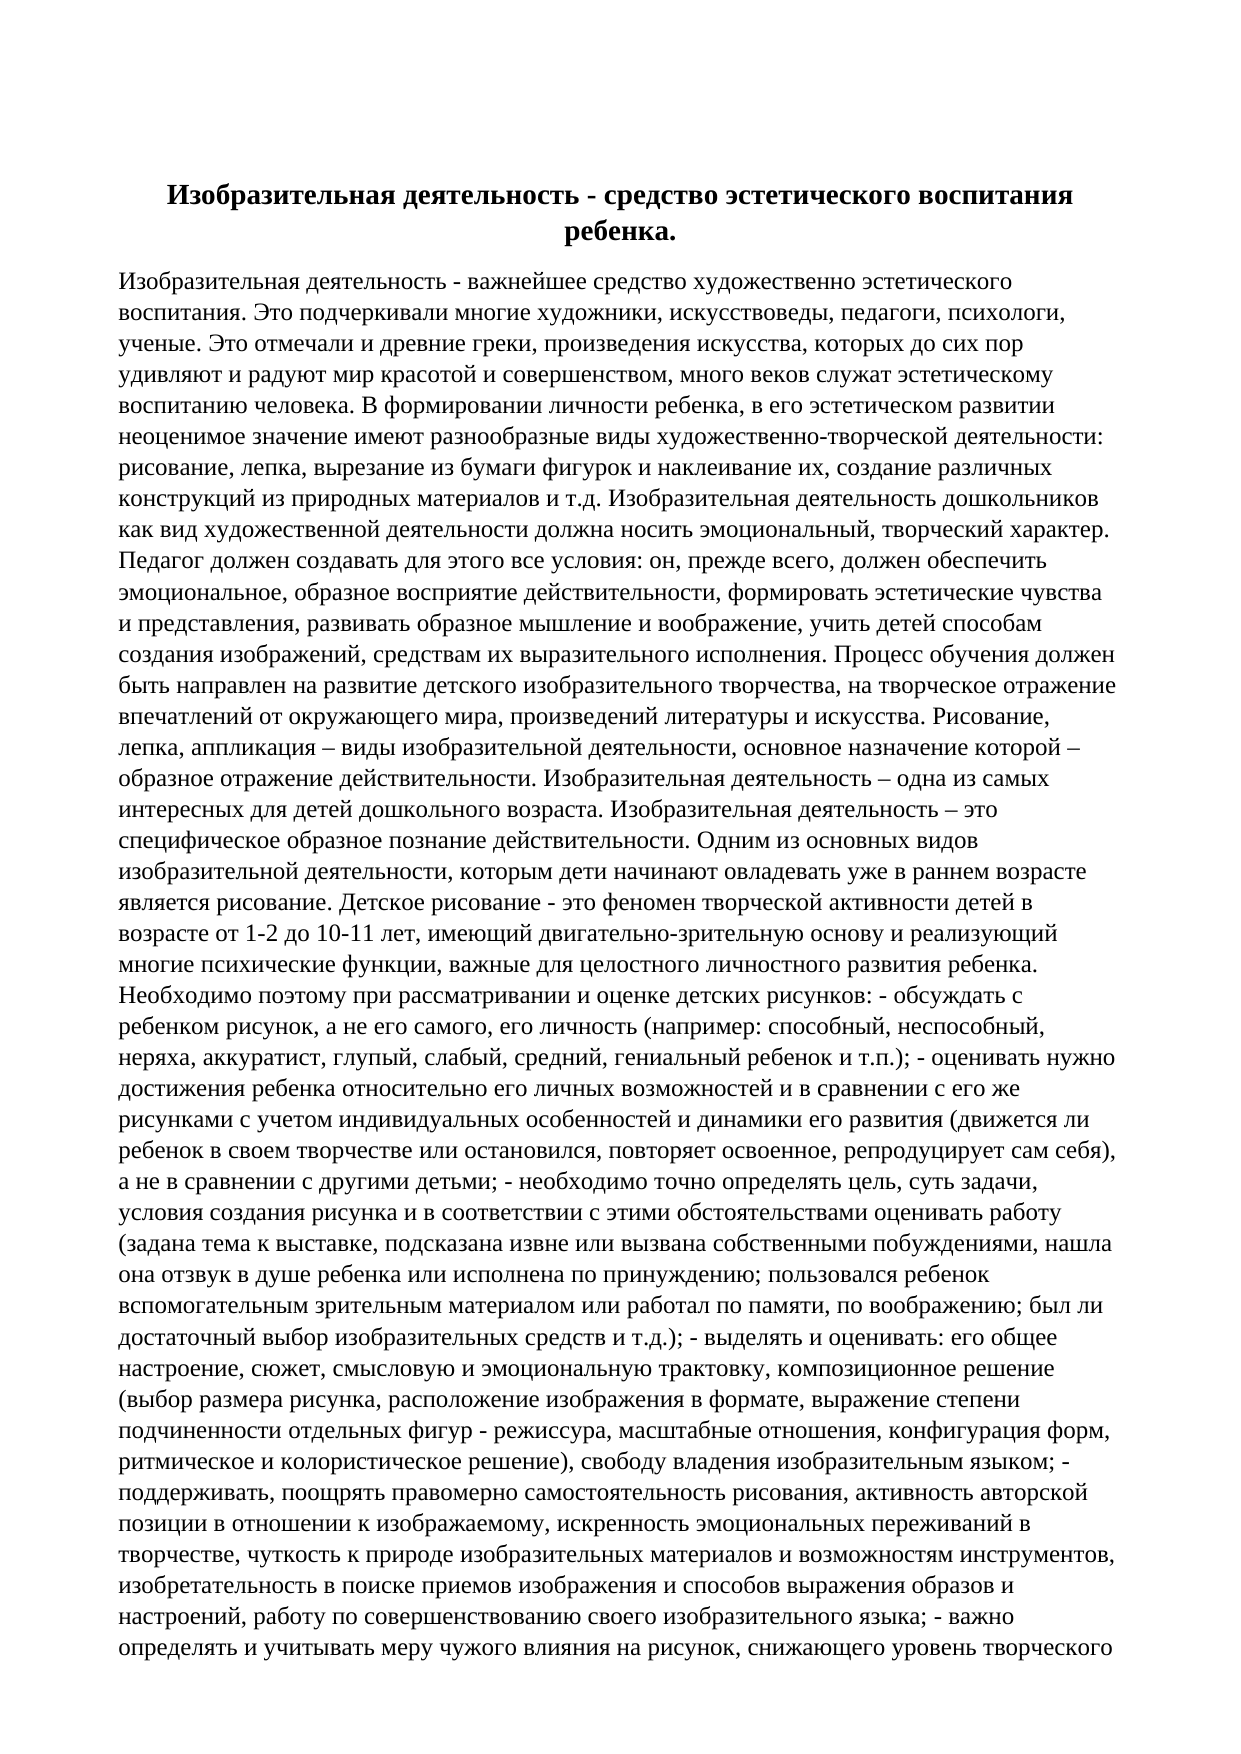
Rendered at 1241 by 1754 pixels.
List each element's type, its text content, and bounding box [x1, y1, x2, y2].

text Изобразительная деятельность - средство эстетического воспитания ребенка. [118, 177, 1122, 247]
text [118, 266, 1122, 1661]
